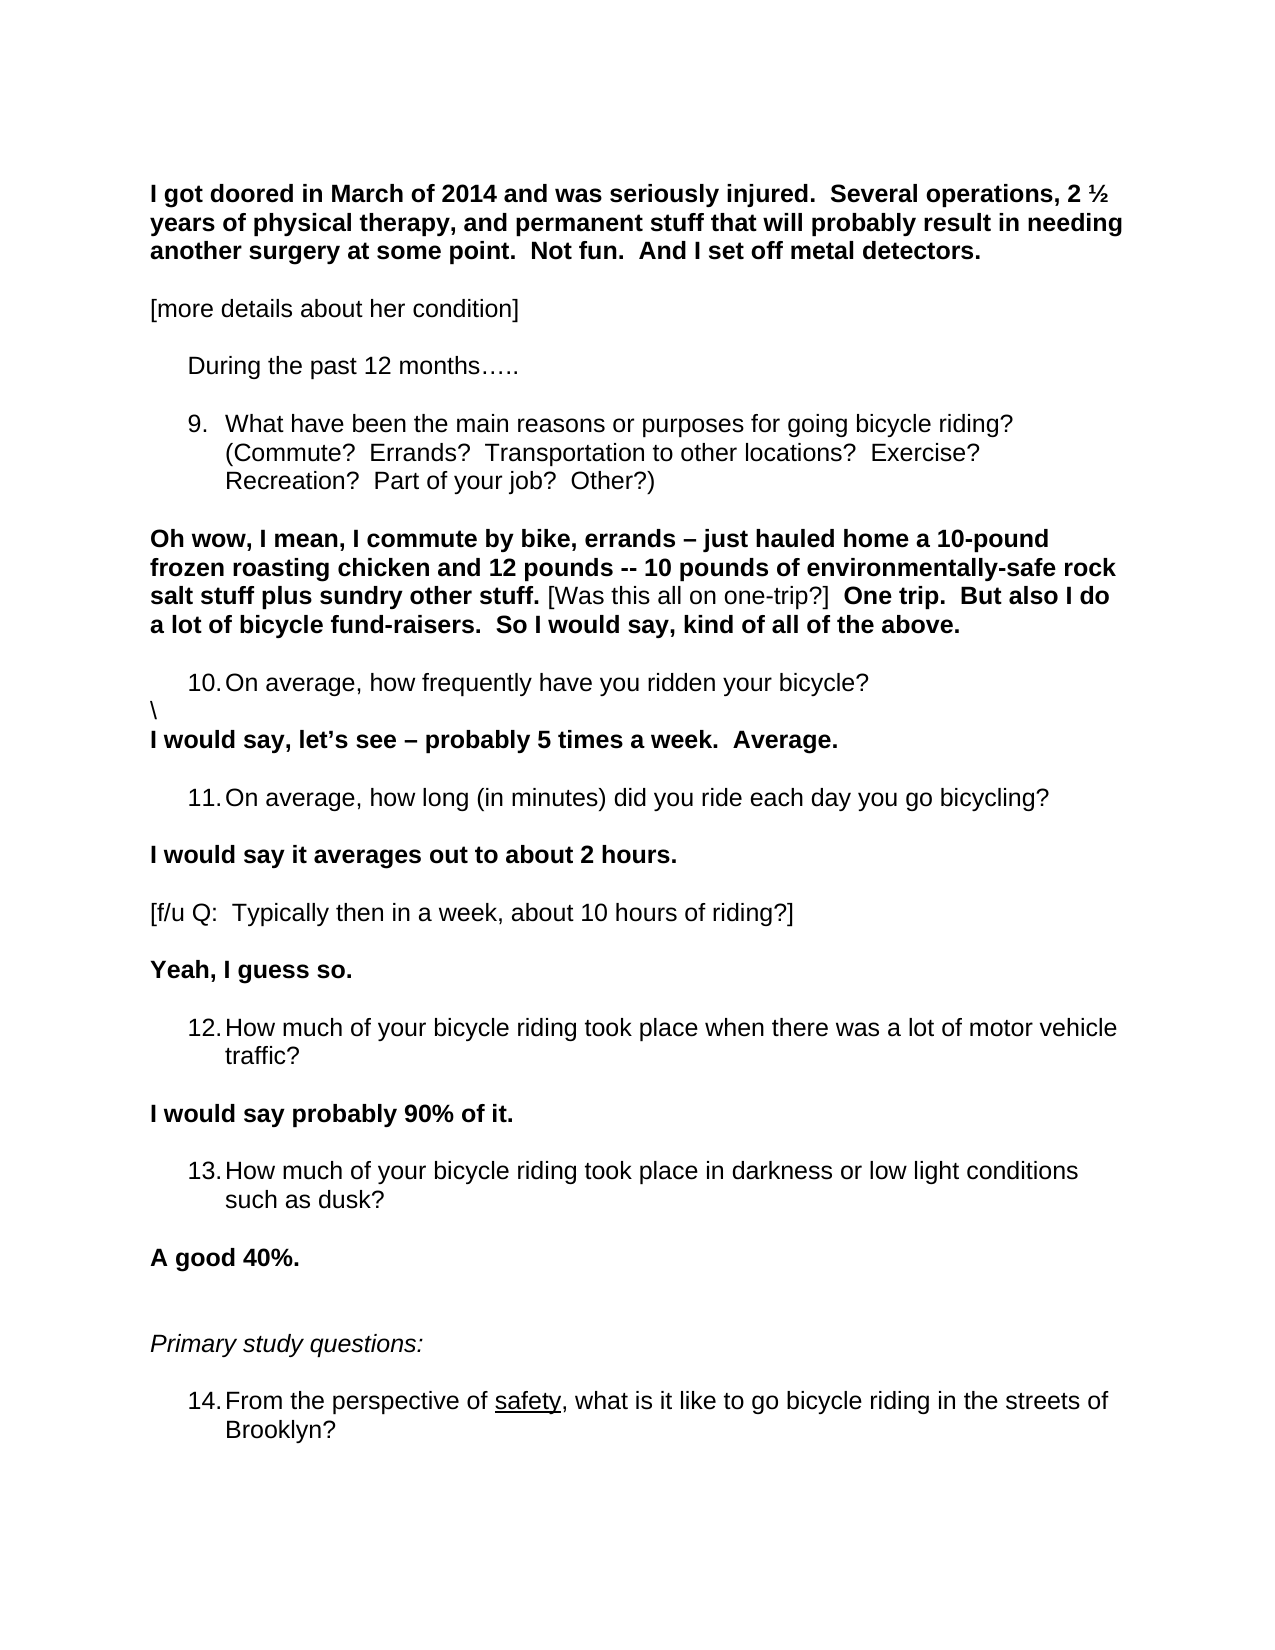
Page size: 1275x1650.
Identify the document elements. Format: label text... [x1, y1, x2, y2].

list How much of your bicycle riding took place when there was a lot of motor vehicle traffic? [187, 1012, 1125, 1070]
text A good 40%. [150, 1242, 1125, 1271]
list From the perspective of safety, what is it like to go bicycle riding in the streets of Brooklyn? [187, 1386, 1125, 1444]
text I got doored in March of 2014 and was seriously injured. Several operations, 2 ½ years of physical therapy, and permanent stuff that will probably result in needing another surgery at some point. Not fun. And I set off metal detectors. [150, 179, 1125, 265]
text I would say, let’s see – probably 5 times a week. Average. [150, 725, 1125, 754]
text Yeah, I guess so. [150, 955, 1125, 984]
text Primary study questions: [150, 1329, 1125, 1357]
text I would say probably 90% of it. [150, 1099, 1125, 1127]
text [f/u Q: Typically then in a week, about 10 hours of riding?] [150, 897, 1125, 926]
list How much of your bicycle riding took place in darkness or low light conditions such as dusk? [187, 1156, 1125, 1214]
list What have been the main reasons or purposes for going bicycle riding? (Commute? Errands? Transportation to other locations? Exercise? Recreation? Part of your job? Other?) [187, 409, 1125, 495]
text I would say it averages out to about 2 hours. [150, 840, 1125, 869]
list On average, how long (in minutes) did you ride each day you go bicycling? [187, 782, 1125, 811]
list On average, how frequently have you ridden your bicycle? [187, 667, 1125, 696]
text \ [150, 696, 1125, 725]
text During the past 12 months….. [187, 351, 1125, 380]
text [more details about her condition] [150, 294, 1125, 322]
text Oh wow, I mean, I commute by bike, errands – just hauled home a 10-pound frozen roasting chicken and 12 pounds -- 10 pounds of environmentally-safe rock salt stuff plus sundry other stuff. [Was this all on one-trip?] One trip. But also I do a lot of bicycle fund-raisers. So I would say, kind of all of the above. [150, 524, 1125, 639]
